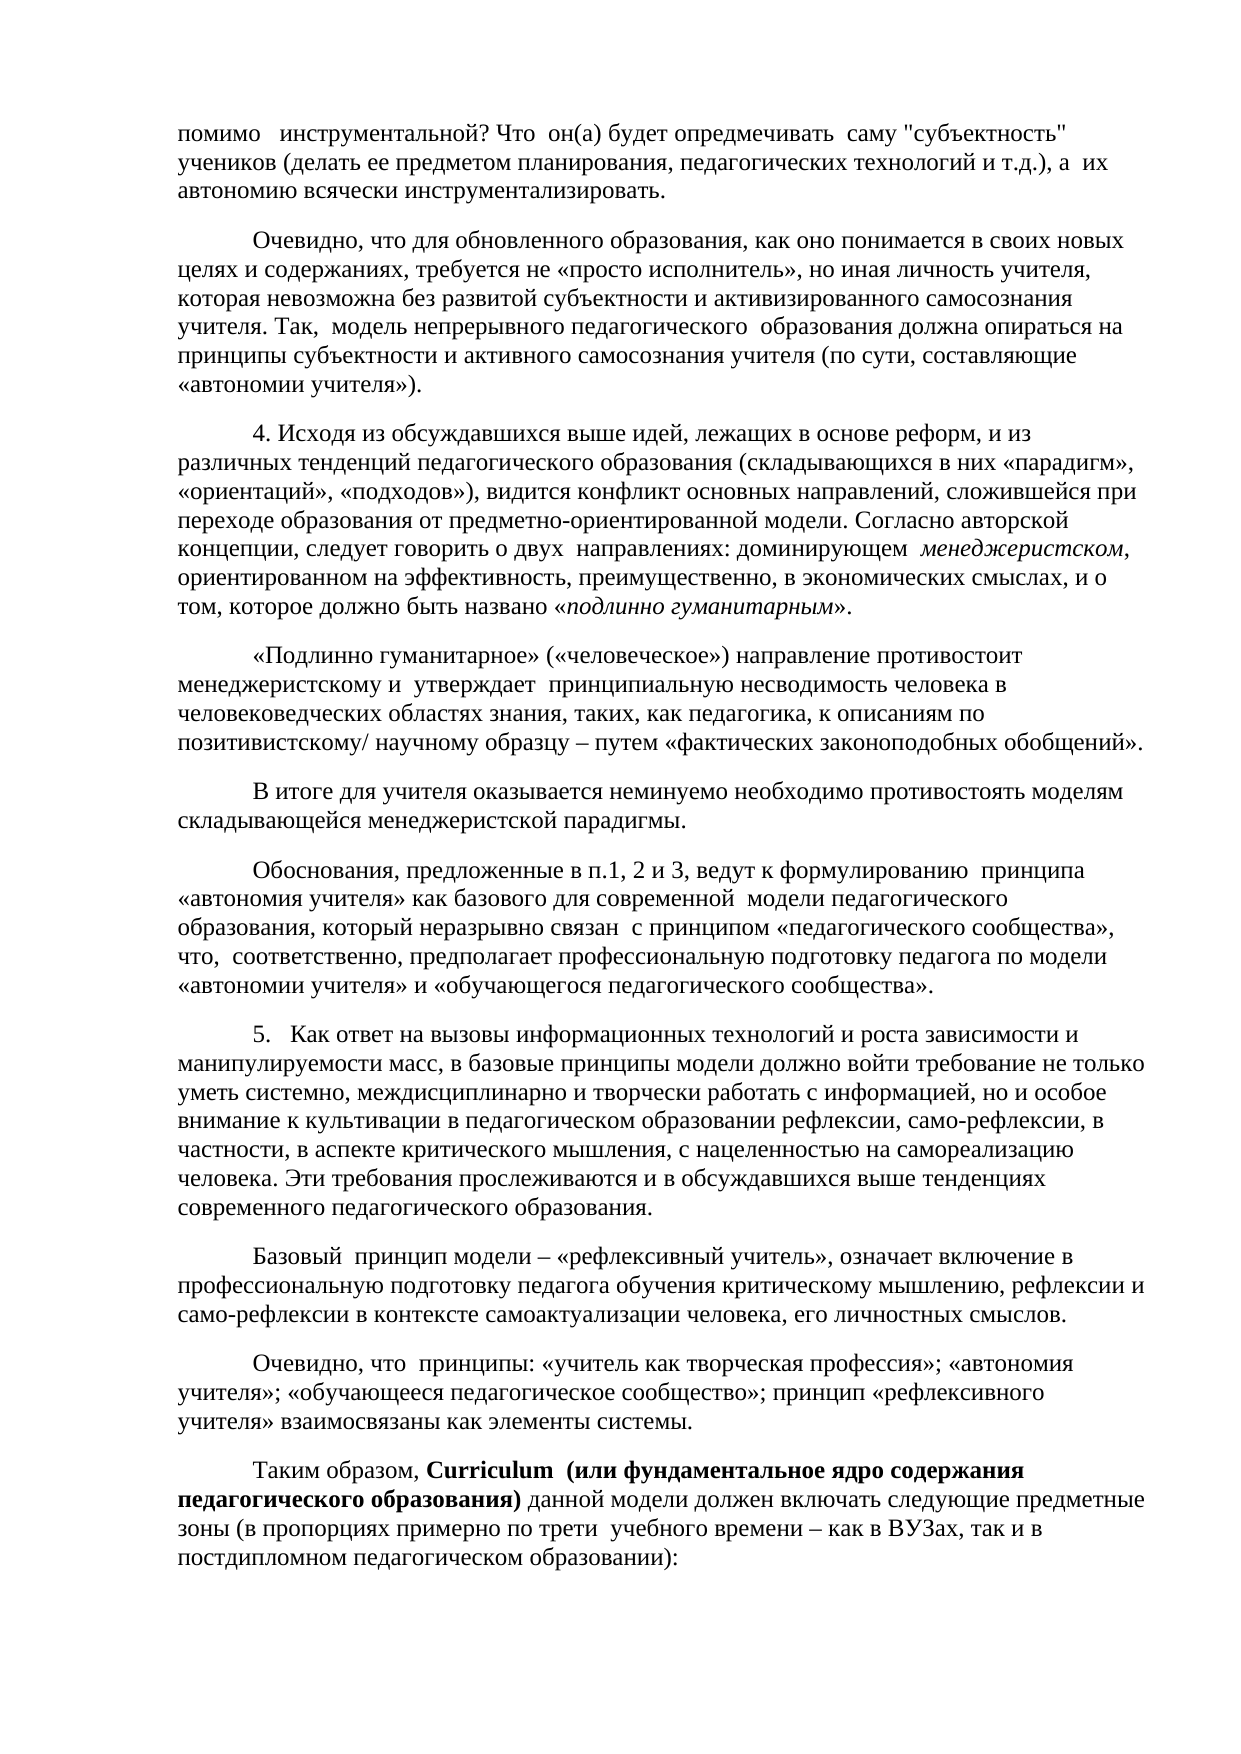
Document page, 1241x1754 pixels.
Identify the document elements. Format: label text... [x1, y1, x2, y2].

text Таким образом, Curriculum (или фундаментальное ядро содержания педагогического образования) данной модели должен включать следующие предметные зоны (в пропорциях примерно по трети учебного времени – как в ВУЗах, так и в постдипломном педагогическом образовании): [177, 1456, 1152, 1571]
text Очевидно, что принципы: «учитель как творческая профессия»; «автономия учителя»; «обучающееся педагогическое сообщество»; принцип «рефлексивного учителя» взаимосвязаны как элементы системы. [177, 1348, 1152, 1435]
text 5. Как ответ на вызовы информационных технологий и роста зависимости и манипулируемости масс, в базовые принципы модели должно войти требование не только уметь системно, междисциплинарно и творчески работать с информацией, но и особое внимание к культивации в педагогическом образовании рефлексии, само-рефлексии, в частности, в аспекте критического мышления, с нацеленностью на самореализацию человека. Эти требования прослеживаются и в обсуждавшихся выше тенденциях современного педагогического образования. [177, 1019, 1152, 1221]
text В итоге для учителя оказывается неминуемо необходимо противостоять моделям складывающейся менеджеристской парадигмы. [177, 776, 1152, 834]
text Очевидно, что для обновленного образования, как оно понимается в своих новых целях и содержаниях, требуется не «просто исполнитель», но иная личность учителя, которая невозможна без развитой субъектности и активизированного самосознания учителя. Так, модель непрерывного педагогического образования должна опираться на принципы субъектности и активного самосознания учителя (по сути, составляющие «автономии учителя»). [177, 225, 1152, 398]
text Обоснования, предложенные в п.1, 2 и 3, ведут к формулированию принципа «автономия учителя» как базового для современной модели педагогического образования, который неразрывно связан с принципом «педагогического сообщества», что, соответственно, предполагает профессиональную подготовку педагога по модели «автономии учителя» и «обучающегося педагогического сообщества». [177, 855, 1152, 998]
text «Подлинно гуманитарное» («человеческое») направление противостоит менеджеристскому и утверждает принципиальную несводимость человека в человековедческих областях знания, таких, как педагогика, к описаниям по позитивистскому/ научному образцу – путем «фактических законоподобных обобщений». [177, 641, 1152, 756]
text 4. Исходя из обсуждавшихся выше идей, лежащих в основе реформ, и из различных тенденций педагогического образования (складывающихся в них «парадигм», «ориентаций», «подходов»), видится конфликт основных направлений, сложившейся при переходе образования от предметно-ориентированной модели. Согласно авторской концепции, следует говорить о двух направлениях: доминирующем менеджеристском, ориентированном на эффективность, преимущественно, в экономических смыслах, и о том, которое должно быть названо «подлинно гуманитарным». [177, 418, 1152, 620]
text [177, 118, 1152, 204]
text Базовый принцип модели – «рефлексивный учитель», означает включение в профессиональную подготовку педагога обучения критическому мышлению, рефлексии и само-рефлексии в контексте самоактуализации человека, его личностных смыслов. [177, 1241, 1152, 1328]
